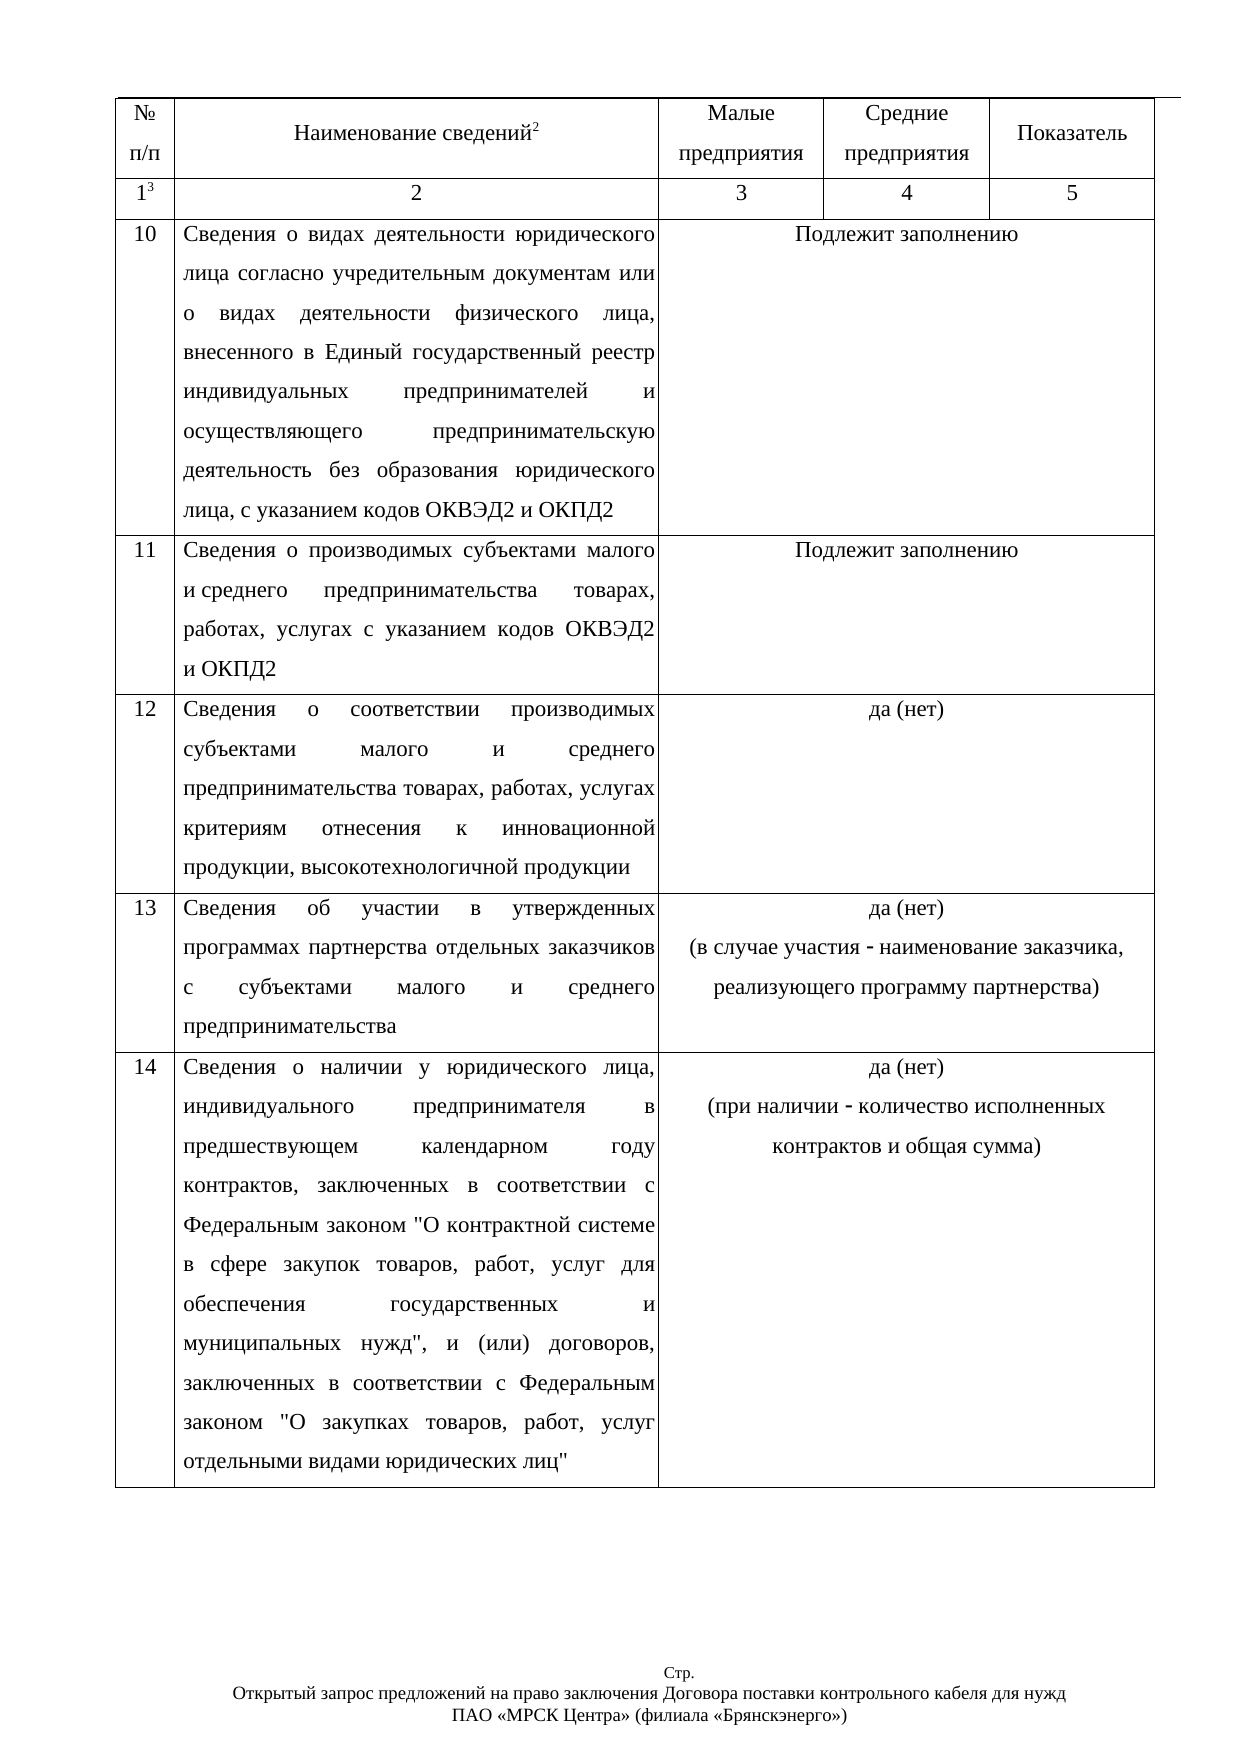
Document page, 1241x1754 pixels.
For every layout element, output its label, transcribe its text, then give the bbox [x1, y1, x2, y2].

table_cell Сведения о видах деятельности юридического лица согласно учредительным документам или о видах деятельности физического лица, внесенного в Единый государственный реестр индивидуальных предпринимателей и осуществляющего предпринимательскую деятельность без образования юридического лица, с указанием кодов ОКВЭД2 и ОКПД2 [175, 220, 658, 535]
table_cell 13 [116, 179, 174, 218]
table_header Средние предприятия [824, 99, 989, 178]
table_cell Подлежит заполнению [659, 536, 1154, 694]
table_cell 3 [659, 179, 823, 218]
table_cell да (нет) (при наличии количество исполненных контрактов и общая сумма) [659, 1053, 1154, 1487]
table_cell да (нет) (в случае участия наименование заказчика, реализующего программу партнерства) [659, 894, 1154, 1052]
table_cell Подлежит заполнению [659, 220, 1154, 535]
table_header Показатель [990, 99, 1154, 178]
table_cell 13 [116, 894, 174, 1052]
table_cell 12 [116, 695, 174, 893]
table_cell Сведения об участии в утвержденных программах партнерства отдельных заказчиков с субъектами малого и среднего предпринимательства [175, 894, 658, 1052]
table_cell 4 [824, 179, 989, 218]
table_cell Сведения о производимых субъектами малого и среднего предпринимательства товарах, работах, услугах с указанием кодов ОКВЭД2 и ОКПД2 [175, 536, 658, 694]
table_cell 10 [116, 220, 174, 535]
table_cell Сведения о соответствии производимых субъектами малого и среднего предпринимательства товарах, работах, услугах критериям отнесения к инновационной продукции, высокотехнологичной продукции [175, 695, 658, 893]
table_cell Сведения о наличии у юридического лица, индивидуального предпринимателя в предшествующем календарном году контрактов, заключенных в соответствии с Федеральным законом "О контрактной системе в сфере закупок товаров, работ, услуг для обеспечения государственных и муниципальных нужд", и (или) договоров, заключенных в соответствии с Федеральным законом "О закупках товаров, работ, услуг отдельными видами юридических лиц" [175, 1053, 658, 1487]
table_cell 14 [116, 1053, 174, 1487]
table_cell 11 [116, 536, 174, 694]
table_header Наименование сведений2 [175, 99, 658, 178]
table_header № п/п [116, 99, 174, 178]
table_cell да (нет) [659, 695, 1154, 893]
table_header Малые предприятия [659, 99, 823, 178]
table_cell 2 [175, 179, 658, 218]
table_cell 5 [990, 179, 1154, 218]
